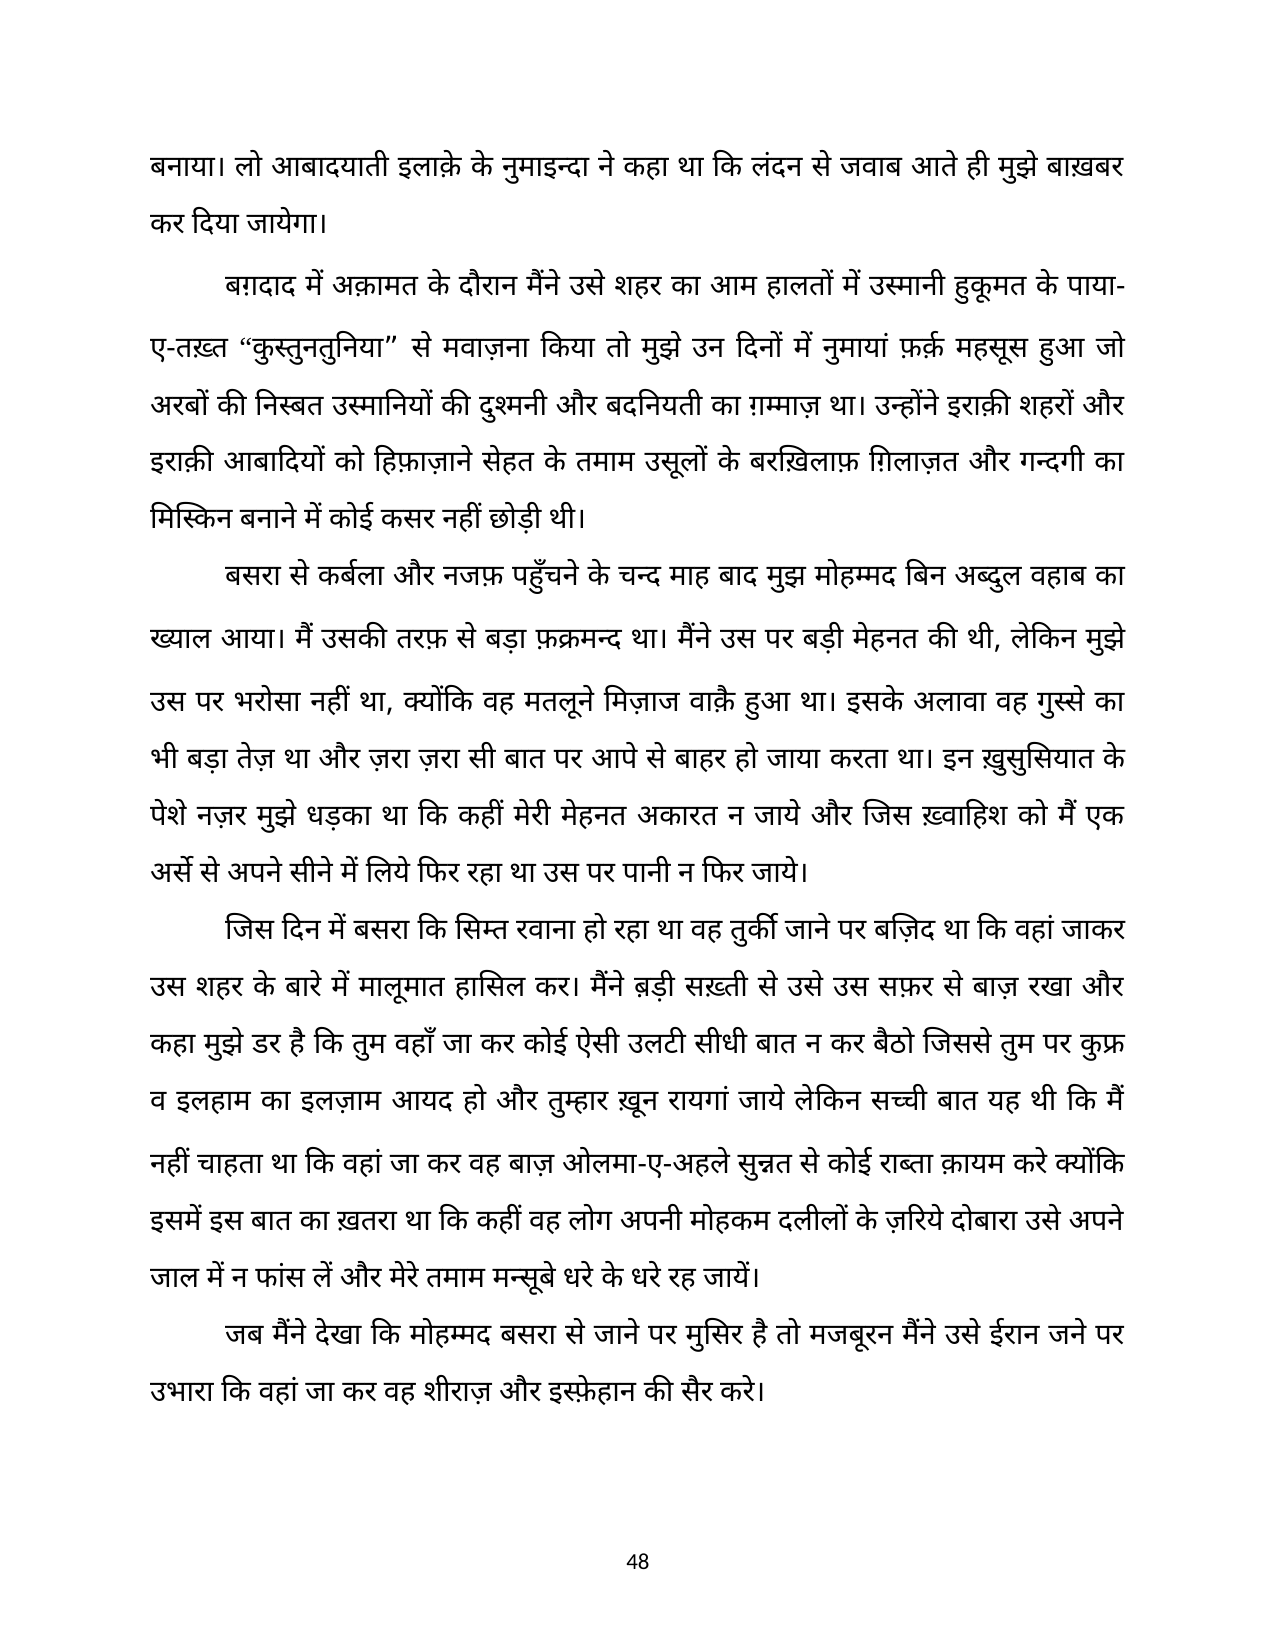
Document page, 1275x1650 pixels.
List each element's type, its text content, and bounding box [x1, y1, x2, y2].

text जिस दिन में बसरा कि सिम्त रवाना हो रहा था वह तुर्की जाने पर बज़िद था कि वहां जाकर उस शहर के बारे में मालूमात हासिल कर। मैंने ब़ड़ी सख़्ती से उसे उस सफ़र से बाज़ रखा और कहा मुझे डर है कि तुम वहाँ जा कर कोई ऐसी उलटी सीधी बात न कर बैठो जिससे तुम पर कुफ्र व इलहाम का इलज़ाम आयद हो और तुम्हार ख़ून रायगां जाये लेकिन सच्ची बात यह थी कि मैं नहीं चाहता था कि वहां जा कर वह बाज़ ओलमा-ए-अहले सुन्नत से कोई राब्ता क़ायम करे क्योंकि इसमें इस बात का ख़तरा था कि कहीं वह लोग अपनी मोहकम दलीलों के ज़रिये दोबारा उसे अपने जाल में न फांस लें और मेरे तमाम मन्सूबे धरे के धरे रह जायें। [150, 913, 1125, 1299]
text जब मैंने देखा कि मोहम्मद बसरा से जाने पर मुसिर है तो मजबूरन मैंने उसे ईरान जने पर उभारा कि वहां जा कर वह शीराज़ और इस्फ़ेहान की सैर करे। [150, 1318, 1125, 1413]
text बसरा से कर्बला और नजफ़ पहुँचने के चन्द माह बाद मुझ मोहम्मद बिन अब्दुल वहाब का ख्याल आया। मैं उसकी तरफ़ से बड़ा फ़क्रमन्द था। मैंने उस पर बड़ी मेहनत की थी, लेकिन मुझे उस पर भरोसा नहीं था, क्योंकि वह मतलूने मिज़ाज वाक़ै हुआ था। इसके अलावा वह गुस्से का भी बड़ा तेज़ था और ज़रा ज़रा सी बात पर आपे से बाहर हो जाया करता था। इन ख़ुसुसियात के पेशे नज़र मुझे धड़का था कि कहीं मेरी मेहनत अकारत न जाये और जिस ख़्वाहिश को मैं एक अर्से से अपने सीने में लिये फिर रहा था उस पर पानी न फिर जाये। [150, 560, 1125, 894]
text बग़दाद में अक़ामत के दौरान मैंने उसे शहर का आम हालतों में उस्मानी हुकूमत के पाया-ए-तख़्त “कुस्तुनतुनिया” से मवाज़ना किया तो मुझे उन दिनों में नुमायां फ़र्क़ महसूस हुआ जो अरबों की निस्बत उस्मानियों की दुश्मनी और बदनियती का ग़म्माज़ था। उन्होंने इराक़ी शहरों और इराक़ी आबादियों को हिफ़ाज़ाने सेहत के तमाम उसूलों के बरख़िलाफ़ ग़िलाज़त और गन्दगी का मिस्किन बनाने में कोई कसर नहीं छोड़ी थी। [150, 264, 1125, 541]
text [150, 150, 1125, 245]
